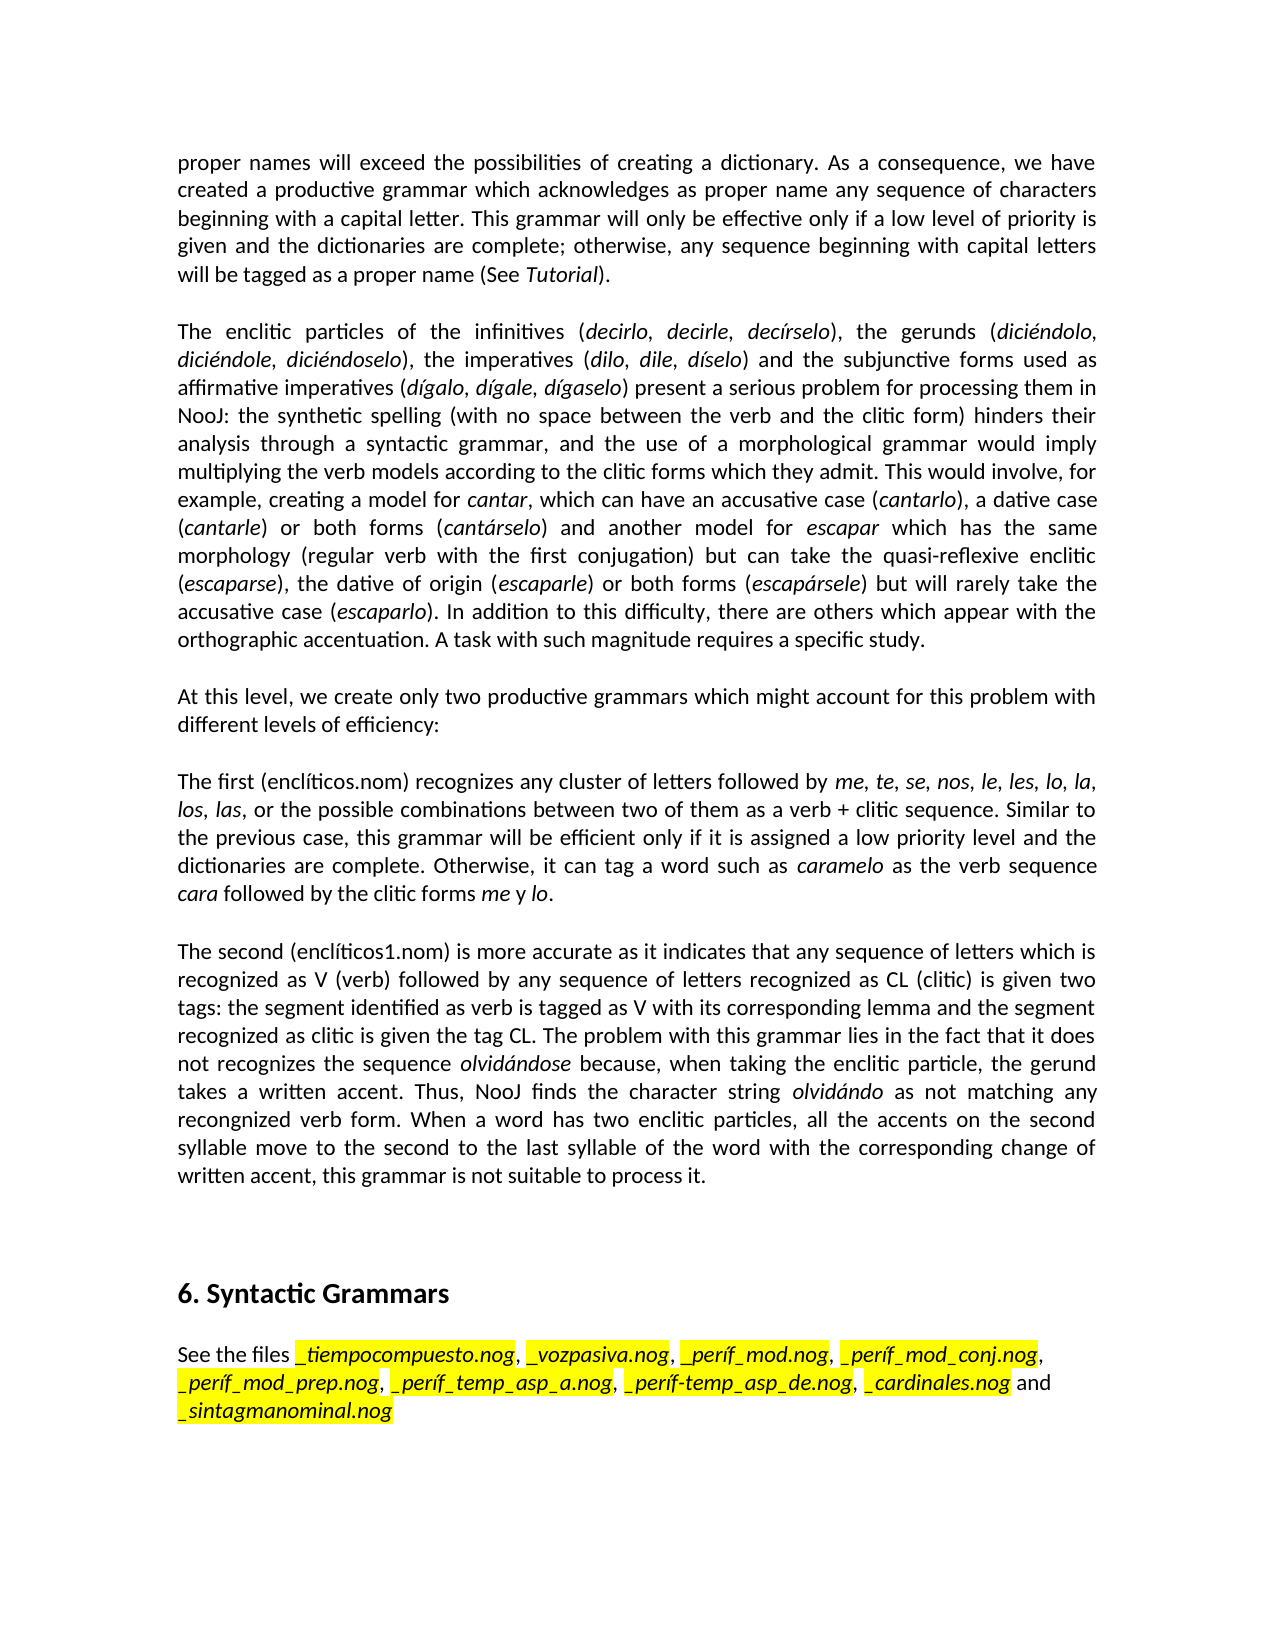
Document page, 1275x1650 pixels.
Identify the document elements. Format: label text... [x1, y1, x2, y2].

text The second (enclíticos1.nom) is more accurate as it indicates that any sequence of letters which is recognized as V (verb) followed by any sequence of letters recognized as CL (clitic) is given two tags: the segment identified as verb is tagged as V with its corresponding lemma and the segment recognized as clitic is given the tag CL. The problem with this grammar lies in the fact that it does not recognizes the sequence olvidándose because, when taking the enclitic particle, the gerund takes a written accent. Thus, NooJ finds the character string olvidándo as not matching any recongnized verb form. When a word has two enclitic particles, all the accents on the second syllable move to the second to the last syllable of the word with the corresponding change of written accent, this grammar is not suitable to process it. [177, 937, 1098, 1189]
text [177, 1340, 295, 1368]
text The first (enclíticos.nom) recognizes any cluster of letters followed by me, te, se, nos, le, les, lo, la, los, las, or the possible combinations between two of them as a verb + clitic sequence. Similar to the previous case, this grammar will be efficient only if it is assigned a low priority level and the dictionaries are complete. Otherwise, it can tag a word such as caramelo as the verb sequence cara followed by the clitic forms me y lo. [177, 767, 1098, 908]
text The enclitic particles of the infinitives (decirlo, decirle, decírselo), the gerunds (diciéndolo, diciéndole, diciéndoselo), the imperatives (dilo, dile, díselo) and the subjunctive forms used as affirmative imperatives (dígalo, dígale, dígaselo) present a serious problem for processing them in NooJ: the synthetic spelling (with no space between the verb and the clitic form) hinders their analysis through a syntactic grammar, and the use of a morphological grammar would imply multiplying the verb models according to the clitic forms which they admit. This would involve, for example, creating a model for cantar, which can have an accusative case (cantarlo), a dative case (cantarle) or both forms (cantárselo) and another model for escapar which has the same morphology (regular verb with the first conjugation) but can take the quasi-reflexive enclitic (escaparse), the dative of origin (escaparle) or both forms (escapársele) but will rarely take the accusative case (escaparlo). In addition to this difficulty, there are others which appear with the orthographic accentuation. A task with such magnitude requires a specific study. [177, 317, 1098, 653]
text At this level, we create only two productive grammars which might account for this problem with different levels of efficiency: [177, 682, 1098, 738]
text See the files _tiempocompuesto.nog, _vozpasiva.nog, _períf_mod.nog, _períf_mod_conj.nog, _períf_mod_prep.nog, _períf_temp_asp_a.nog, _períf-temp_asp_de.nog, _cardinales.nog and _sintagmanominal.nog [393, 1340, 1098, 1424]
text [177, 148, 1098, 288]
text 6. Syntactic Grammars [177, 1275, 1098, 1311]
